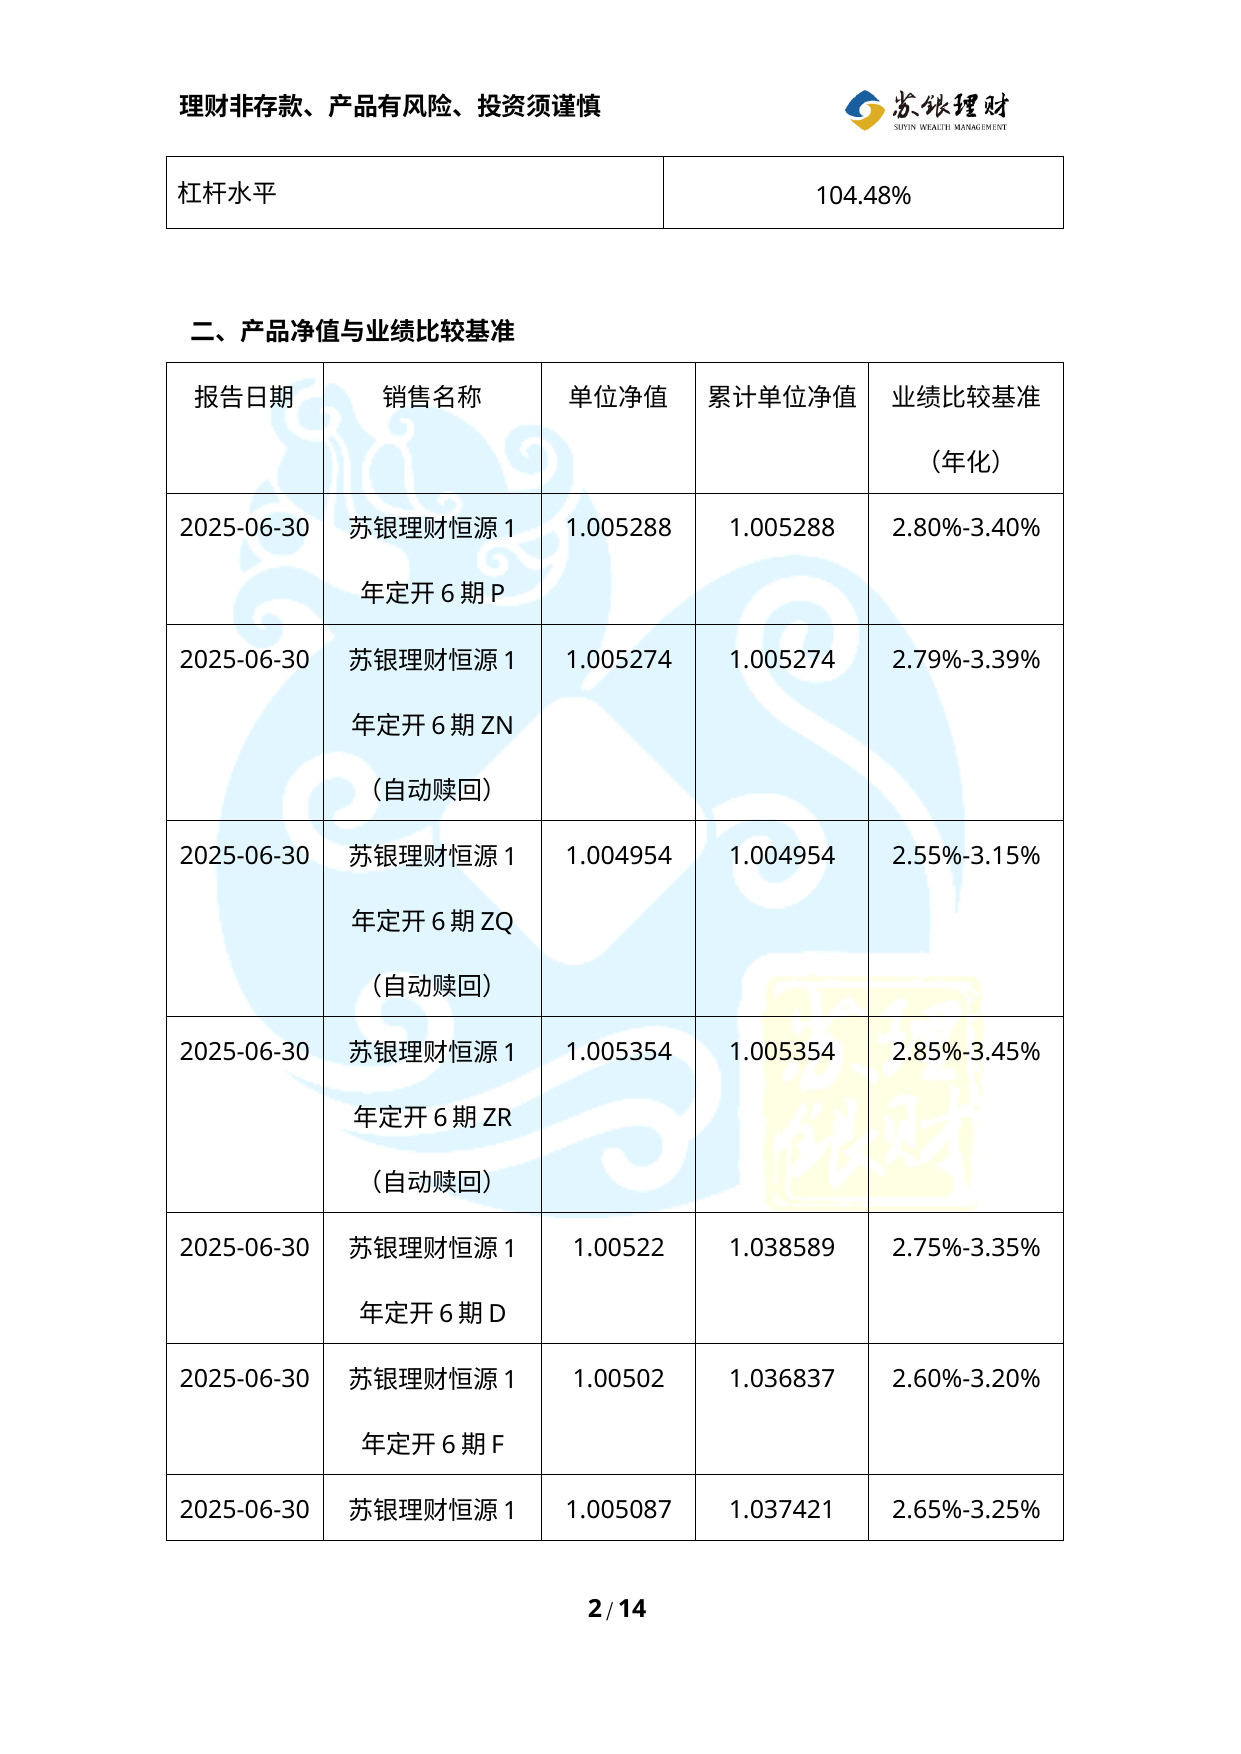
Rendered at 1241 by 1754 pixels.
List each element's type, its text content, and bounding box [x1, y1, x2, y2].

table_cell 苏银理财恒源1年定开6期F [324, 1344, 541, 1474]
table_cell 2025-06-30 [167, 1213, 323, 1343]
table_cell 104.48% [664, 157, 1063, 227]
table_cell 1.005288 [542, 494, 695, 624]
table_header 报告日期 [167, 363, 323, 493]
table_cell 1.005288 [696, 494, 868, 624]
table_cell 1.005274 [696, 625, 868, 820]
table_cell 2.75%-3.35% [869, 1213, 1063, 1343]
table_cell 杠杆水平 [167, 157, 663, 227]
table_cell 1.036837 [696, 1344, 868, 1474]
table_cell 1.005354 [542, 1017, 695, 1212]
table_cell 2025-06-30 [167, 625, 323, 820]
table_cell 2.85%-3.45% [869, 1017, 1063, 1212]
table_cell 2025-06-30 [167, 1475, 323, 1540]
table_cell 1.038589 [696, 1213, 868, 1343]
table_cell 2.79%-3.39% [869, 625, 1063, 820]
table_cell 1.005087 [542, 1475, 695, 1540]
table_cell 1.004954 [542, 821, 695, 1016]
table_header 累计单位净值 [696, 363, 868, 493]
table_cell 2025-06-30 [167, 821, 323, 1016]
table_cell 2.60%-3.20% [869, 1344, 1063, 1474]
table_cell 2.55%-3.15% [869, 821, 1063, 1016]
table_cell 1.005274 [542, 625, 695, 820]
table_cell 1.00522 [542, 1213, 695, 1343]
table_cell 2025-06-30 [167, 1344, 323, 1474]
table_header 销售名称 [324, 363, 541, 493]
table_cell 1.004954 [696, 821, 868, 1016]
table_cell 苏银理财恒源1年定开6期ZR（自动赎回） [324, 1017, 541, 1212]
table_header 业绩比较基准（年化） [869, 363, 1063, 493]
table_cell 苏银理财恒源1年定开6期G [324, 1475, 541, 1540]
table_cell 苏银理财恒源1年定开6期P [324, 494, 541, 624]
table_cell 1.005354 [696, 1017, 868, 1212]
table_cell 1.00502 [542, 1344, 695, 1474]
table_cell 苏银理财恒源1年定开6期ZQ（自动赎回） [324, 821, 541, 1016]
table_cell 2.80%-3.40% [869, 494, 1063, 624]
table_cell 苏银理财恒源1年定开6期D [324, 1213, 541, 1343]
table_cell 苏银理财恒源1年定开6期ZN（自动赎回） [324, 625, 541, 820]
table_cell 2025-06-30 [167, 1017, 323, 1212]
table_cell 2025-06-30 [167, 494, 323, 624]
picture [820, 72, 1039, 143]
table_header 单位净值 [542, 363, 695, 493]
table_cell 2.65%-3.25% [869, 1475, 1063, 1540]
table_cell 1.037421 [696, 1475, 868, 1540]
subtitle 二、产品净值与业绩比较基准 [190, 297, 1053, 362]
